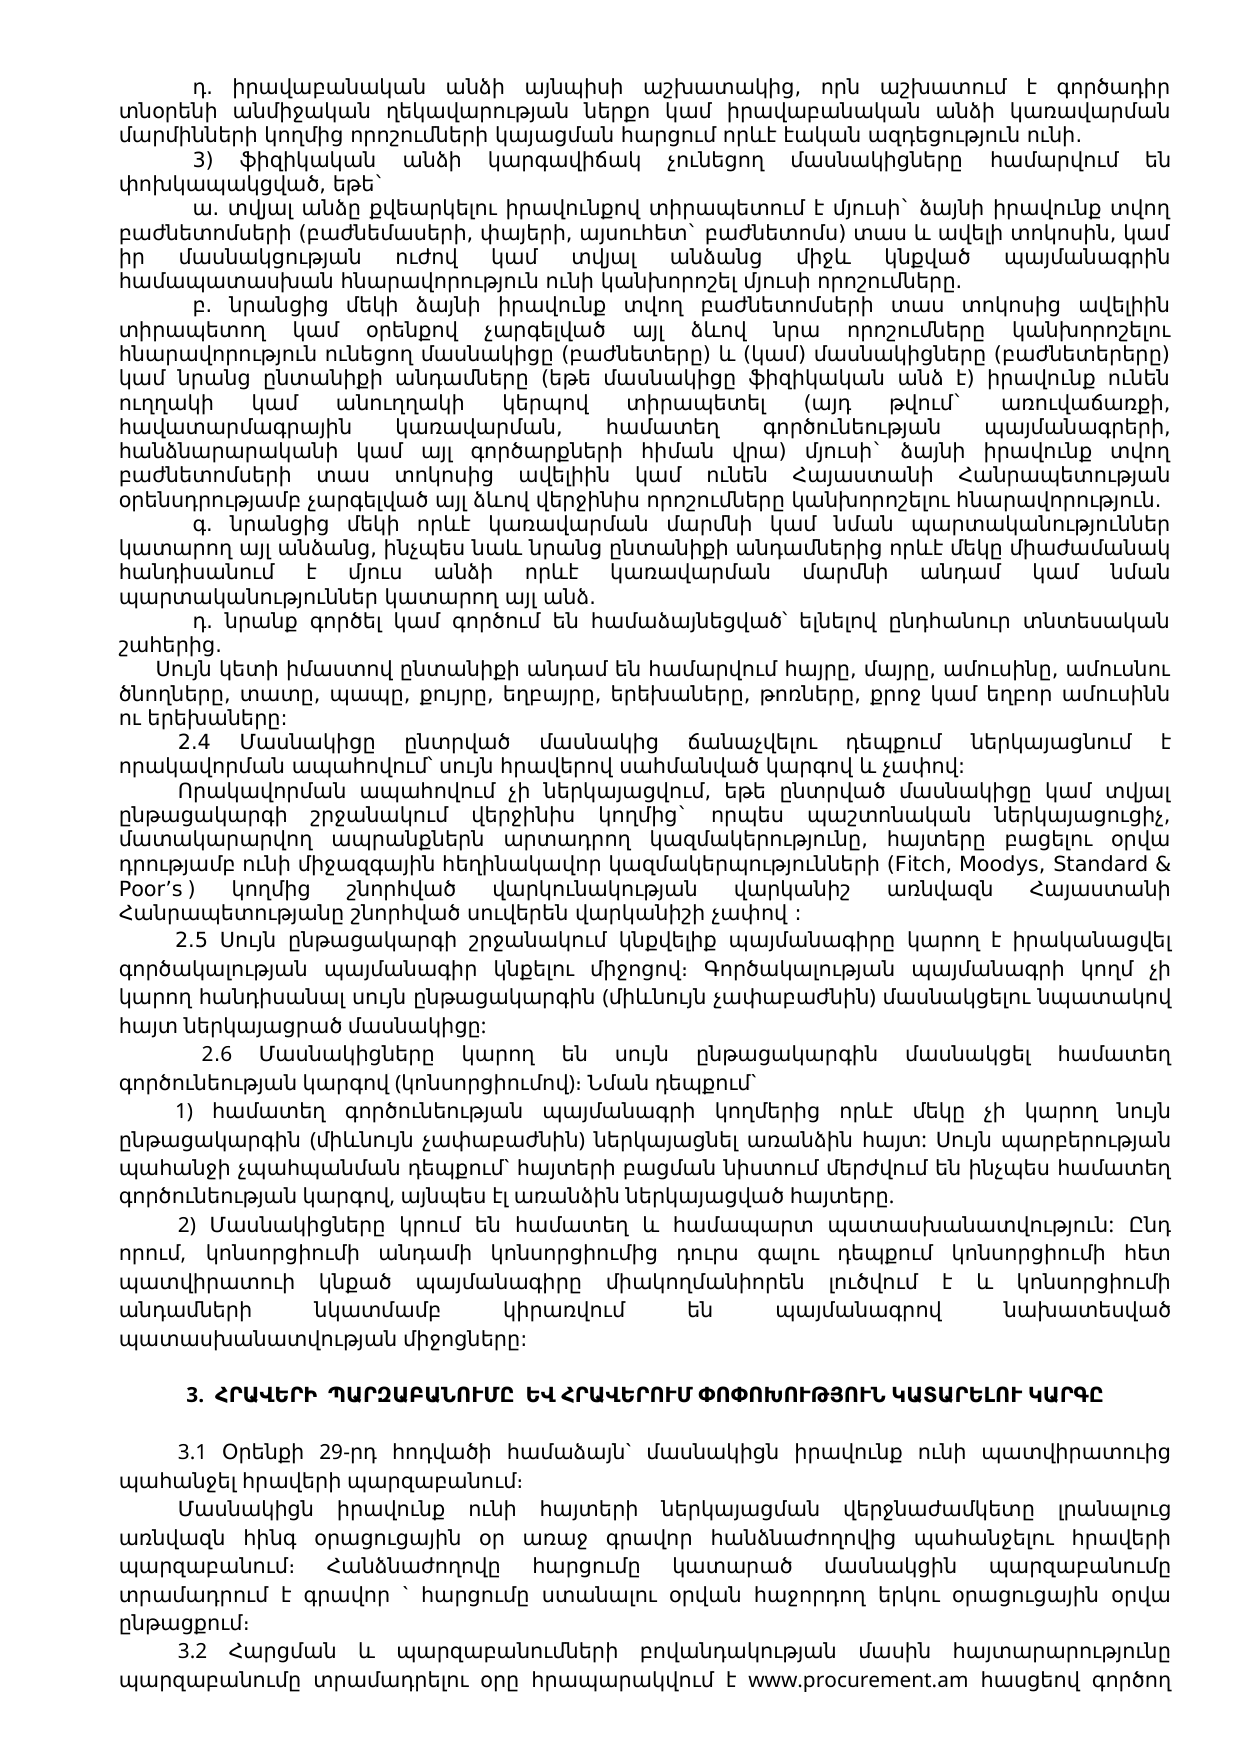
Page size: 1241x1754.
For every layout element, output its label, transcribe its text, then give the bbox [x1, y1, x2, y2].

text 2.6 Մասնակիցները կարող են սույն ընթացակարգին մասնակցել համատեղ գործունեության կարգով (կոնսորցիումով)։ Նման դեպքում` [118, 1039, 1171, 1096]
text 2.4 Մասնակիցը ընտրված մասնակից ճանաչվելու դեպքում ներկայացնում է որակավորման ապահովում՝ սույն հրավերով սահմանված կարգով և չափով: [118, 730, 1171, 779]
text 2.5 Սույն ընթացակարգի շրջանակում կնքվելիք պայմանագիրը կարող է իրականացվել գործակալության պայմանագիր կնքելու միջոցով։ Գործակալության պայմանագրի կողմ չի կարող հանդիսանալ սույն ընթացակարգին (միևնույն չափաբաժնին) մասնակցելու նպատակով հայտ ներկայացրած մասնակիցը: [118, 926, 1171, 1039]
text Սույն կետի իմաստով ընտանիքի անդամ են համարվում հայրը, մայրը, ամուսինը, ամուսնու ծնողները, տատը, պապը, քույրը, եղբայրը, երեխաները, թոռները, քրոջ կամ եղբոր ամուսինն ու երեխաները: [118, 657, 1171, 730]
text գ. նրանցից մեկի որևէ կառավարման մարմնի կամ նման պարտականություններ կատարող այլ անձանց, ինչպես նաև նրանց ընտանիքի անդամներից որևէ մեկը միաժամանակ հանդիսանում է մյուս անձի որևէ կառավարման մարմնի անդամ կամ նման պարտականություններ կատարող այլ անձ. [118, 512, 1171, 609]
text դ. նրանք գործել կամ գործում են համաձայնեցված՝ ելնելով ընդհանուր տնտեսական շահերից. [118, 609, 1171, 657]
text 3.1 Օրենքի 29-րդ հոդվածի համաձայն` մասնակիցն իրավունք ունի պատվիրատուից պահանջել հրավերի պարզաբանում։ [118, 1437, 1171, 1494]
text 2) Մասնակիցները կրում են համատեղ և համապարտ պատասխանատվություն: Ընդ որում, կոնսորցիումի անդամի կոնսորցիումից դուրս գալու դեպքում կոնսորցիումի հետ պատվիրատուի կնքած պայմանագիրը միակողմանիորեն լուծվում է և կոնսորցիումի անդամների նկատմամբ կիրառվում են պայմանագրով նախատեսված պատասխանատվության միջոցները: [118, 1210, 1171, 1352]
text բ. նրանցից մեկի ձայնի իրավունք տվող բաժնետոմսերի տաս տոկոսից ավելիին տիրապետող կամ օրենքով չարգելված այլ ձևով նրա որոշումները կանխորոշելու հնարավորություն ունեցող մասնակիցը (բաժնետերը) և (կամ) մասնակիցները (բաժնետերերը) կամ նրանց ընտանիքի անդամները (եթե մասնակիցը ֆիզիկական անձ է) իրավունք ունեն ուղղակի կամ անուղղակի կերպով տիրապետել (այդ թվում` առուվաճառքի, հավատարմագրային կառավարման, համատեղ գործունեության պայմանագրերի, հանձնարարականի կամ այլ գործարքների հիման վրա) մյուսի` ձայնի իրավունք տվող բաժնետոմսերի տաս տոկոսից ավելիին կամ ունեն Հայաստանի Հանրապետության օրենսդրությամբ չարգելված այլ ձևով վերջինիս որոշումները կանխորոշելու հնարավորություն. [118, 293, 1171, 512]
text 3) ֆիզիկական անձի կարգավիճակ չունեցող մասնակիցները համարվում են փոխկապակցված, եթե` [118, 148, 1171, 196]
text ա. տվյալ անձը քվեարկելու իրավունքով տիրապետում է մյուսի` ձայնի իրավունք տվող բաժնետոմսերի (բաժնեմասերի, փայերի, այսուհետ` բաժնետոմս) տաս և ավելի տոկոսին, կամ իր մասնակցության ուժով կամ տվյալ անձանց միջև կնքված պայմանագրին համապատասխան հնարավորություն ունի կանխորոշել մյուսի որոշումները. [118, 196, 1171, 293]
text դ. իրավաբանական անձի այնպիսի աշխատակից, որն աշխատում է գործադիր տնօրենի անմիջական ղեկավարության ներքո կամ իրավաբանական անձի կառավարման մարմինների կողմից որոշումների կայացման հարցում որևէ էական ազդեցություն ունի. [118, 75, 1171, 148]
text 3. ՀՐԱՎԵՐԻ ՊԱՐԶԱԲԱՆՈՒՄԸ ԵՎ ՀՐԱՎԵՐՈՒՄ ՓՈՓՈԽՈՒԹՅՈՒՆ ԿԱՏԱՐԵԼՈՒ ԿԱՐԳԸ [118, 1381, 1171, 1409]
text 1) համատեղ գործունեության պայմանագրի կողմերից որևէ մեկը չի կարող նույն ընթացակարգին (միևնույն չափաբաժնին) ներկայացնել առանձին հայտ: Սույն պարբերության պահանջի չպահպանման դեպքում` հայտերի բացման նիստում մերժվում են ինչպես համատեղ գործունեության կարգով, այնպես էլ առանձին ներկայացված հայտերը. [118, 1096, 1171, 1210]
text Որակավորման ապահովում չի ներկայացվում, եթե ընտրված մասնակիցը կամ տվյալ ընթացակարգի շրջանակում վերջինիս կողմից` որպես պաշտոնական ներկայացուցիչ, մատակարարվող ապրանքներն արտադրող կազմակերությունը, հայտերը բացելու օրվա դրությամբ ունի միջազգային հեղինակավոր կազմակերպությունների (Fitch, Moodys, Standard & Poor’s ) կողմից շնորհված վարկունակության վարկանիշ առնվազն Հայաստանի Հանրապետությանը շնորհված սուվերեն վարկանիշի չափով : [118, 779, 1171, 926]
text Մասնակիցն իրավունք ունի հայտերի ներկայացման վերջնաժամկետը լրանալուց առնվազն հինգ օրացուցային օր առաջ գրավոր հանձնաժողովից պահանջելու հրավերի պարզաբանում։ Հանձնաժողովը հարցումը կատարած մասնակցին պարզաբանումը տրամադրում է գրավոր ` հարցումը ստանալու օրվան հաջորդող երկու օրացուցային օրվա ընթացքում։ [118, 1494, 1171, 1637]
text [118, 1637, 1171, 1693]
